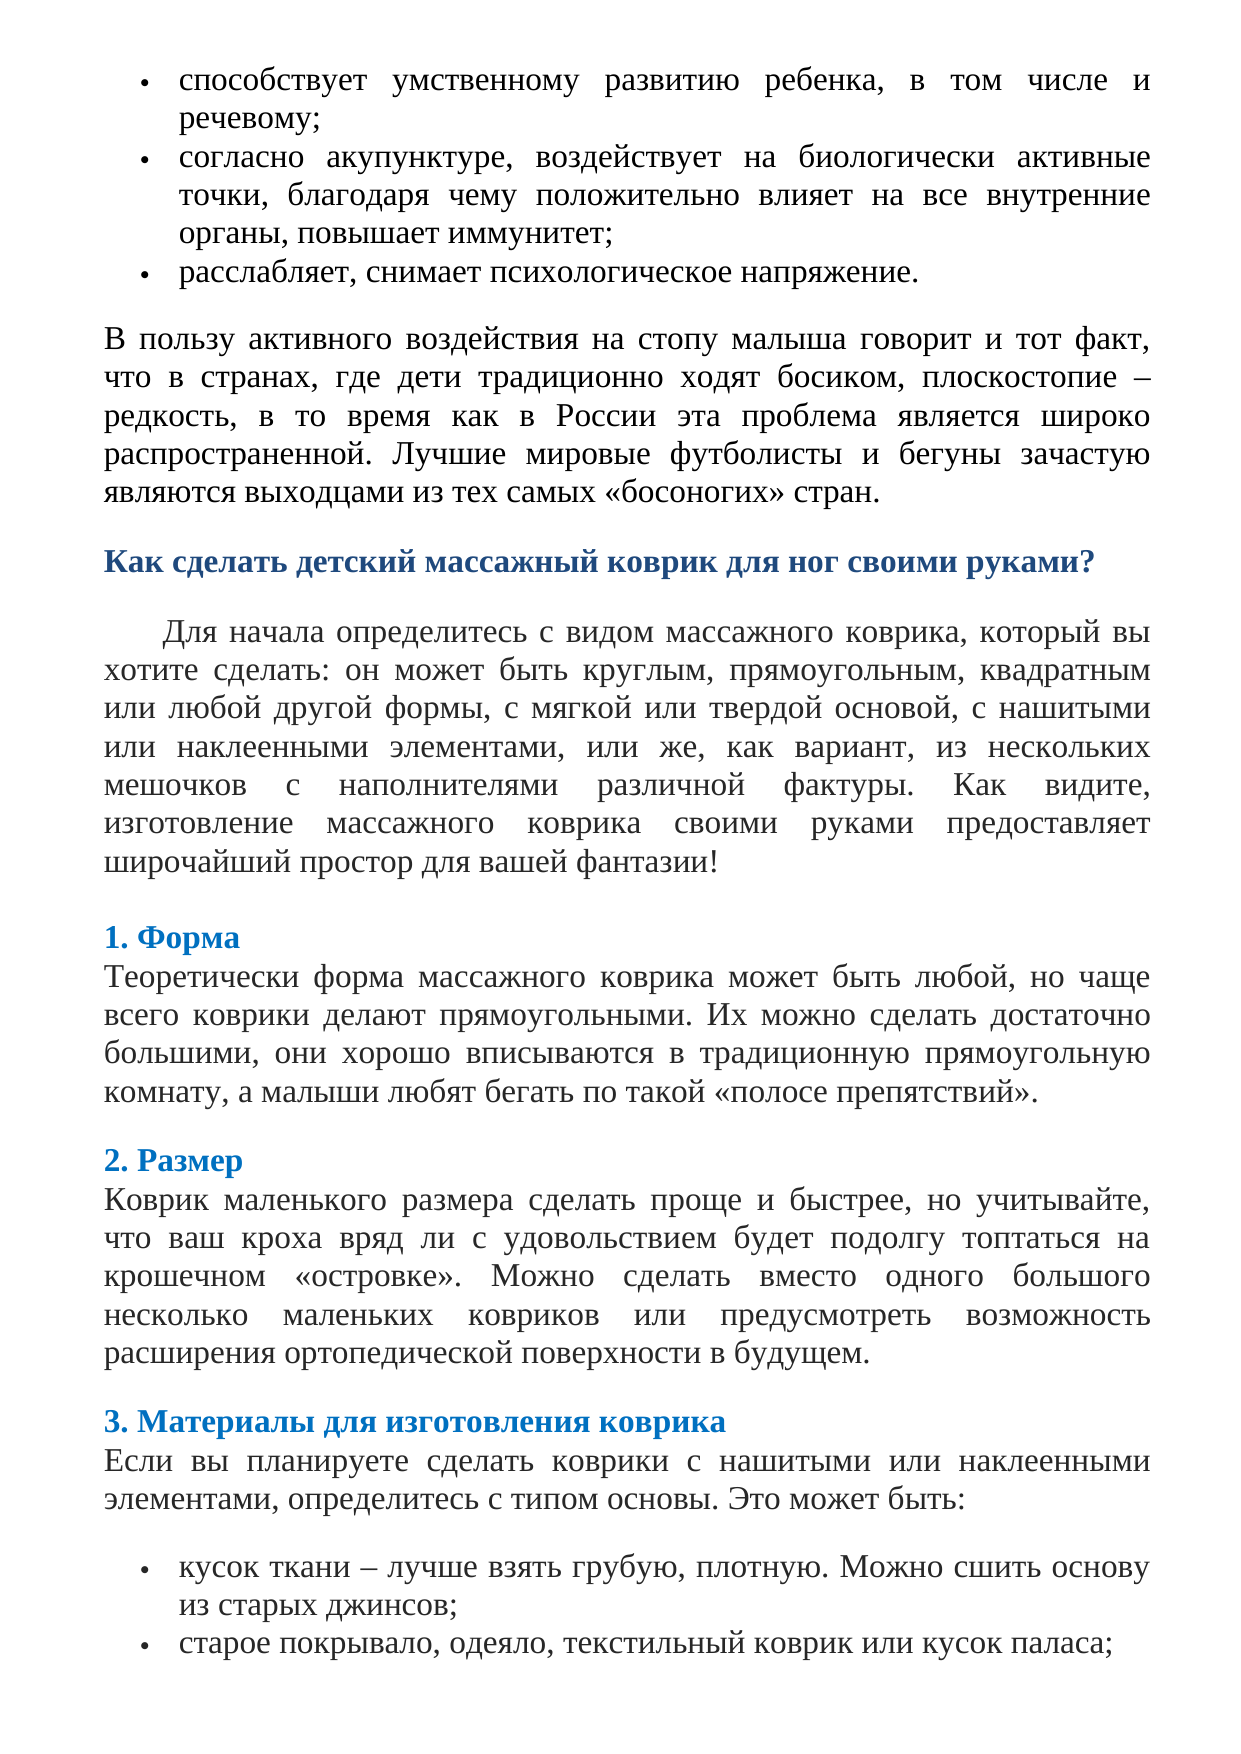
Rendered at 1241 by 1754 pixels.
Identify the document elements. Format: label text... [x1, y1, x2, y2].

list старое покрывало, одеяло, текстильный коврик или кусок паласа; [141, 1622, 1152, 1661]
list согласно акупунктуре, воздействует на биологически активные точки, благодаря чему положительно влияет на все внутренние органы, повышает иммунитет; [141, 136, 1152, 251]
text Как сделать детский массажный коврик для ног своими руками? [103, 541, 1152, 579]
text Для начала определитесь с видом массажного коврика, который вы хотите сделать: он может быть круглым, прямоугольным, квадратным или любой другой формы, с мягкой или твердой основой, с нашитыми или наклеенными элементами, или же, как вариант, из нескольких мешочков с наполнителями различной фактуры. Как видите, изготовление массажного коврика своими руками предоставляет широчайший простор для вашей фантазии! [103, 611, 1152, 879]
list способствует умственному развитию ребенка, в том числе и речевому; [141, 59, 1152, 136]
text 3. Материалы для изготовления коврика [103, 1402, 1152, 1440]
text Коврик маленького размера сделать проще и быстрее, но учитывайте, что ваш кроха вряд ли с удовольствием будет подолгу топтаться на крошечном «островке». Можно сделать вместо одного большого несколько маленьких ковриков или предусмотреть возможность расширения ортопедической поверхности в будущем. [103, 1179, 1152, 1370]
text 1. Форма [103, 917, 1152, 956]
text 2. Размер [103, 1140, 1152, 1179]
text Теоретически форма массажного коврика может быть любой, но чаще всего коврики делают прямоугольными. Их можно сделать достаточно большими, они хорошо вписываются в традиционную прямоугольную комнату, а малыши любят бегать по такой «полосе препятствий». [103, 956, 1152, 1109]
text Если вы планируете сделать коврики с нашитыми или наклеенными элементами, определитесь с типом основы. Это может быть: [103, 1440, 1152, 1517]
list расслабляет, снимает психологическое напряжение. [141, 251, 1152, 289]
text В пользу активного воздействия на стопу малыша говорит и тот факт, что в странах, где дети традиционно ходят босиком, плоскостопие – редкость, в то время как в России эта проблема является широко распространенной. Лучшие мировые футболисты и бегуны зачастую являются выходцами из тех самых «босоногих» стран. [103, 318, 1152, 510]
list кусок ткани – лучше взять грубую, плотную. Можно сшить основу из старых джинсов; [141, 1546, 1152, 1622]
